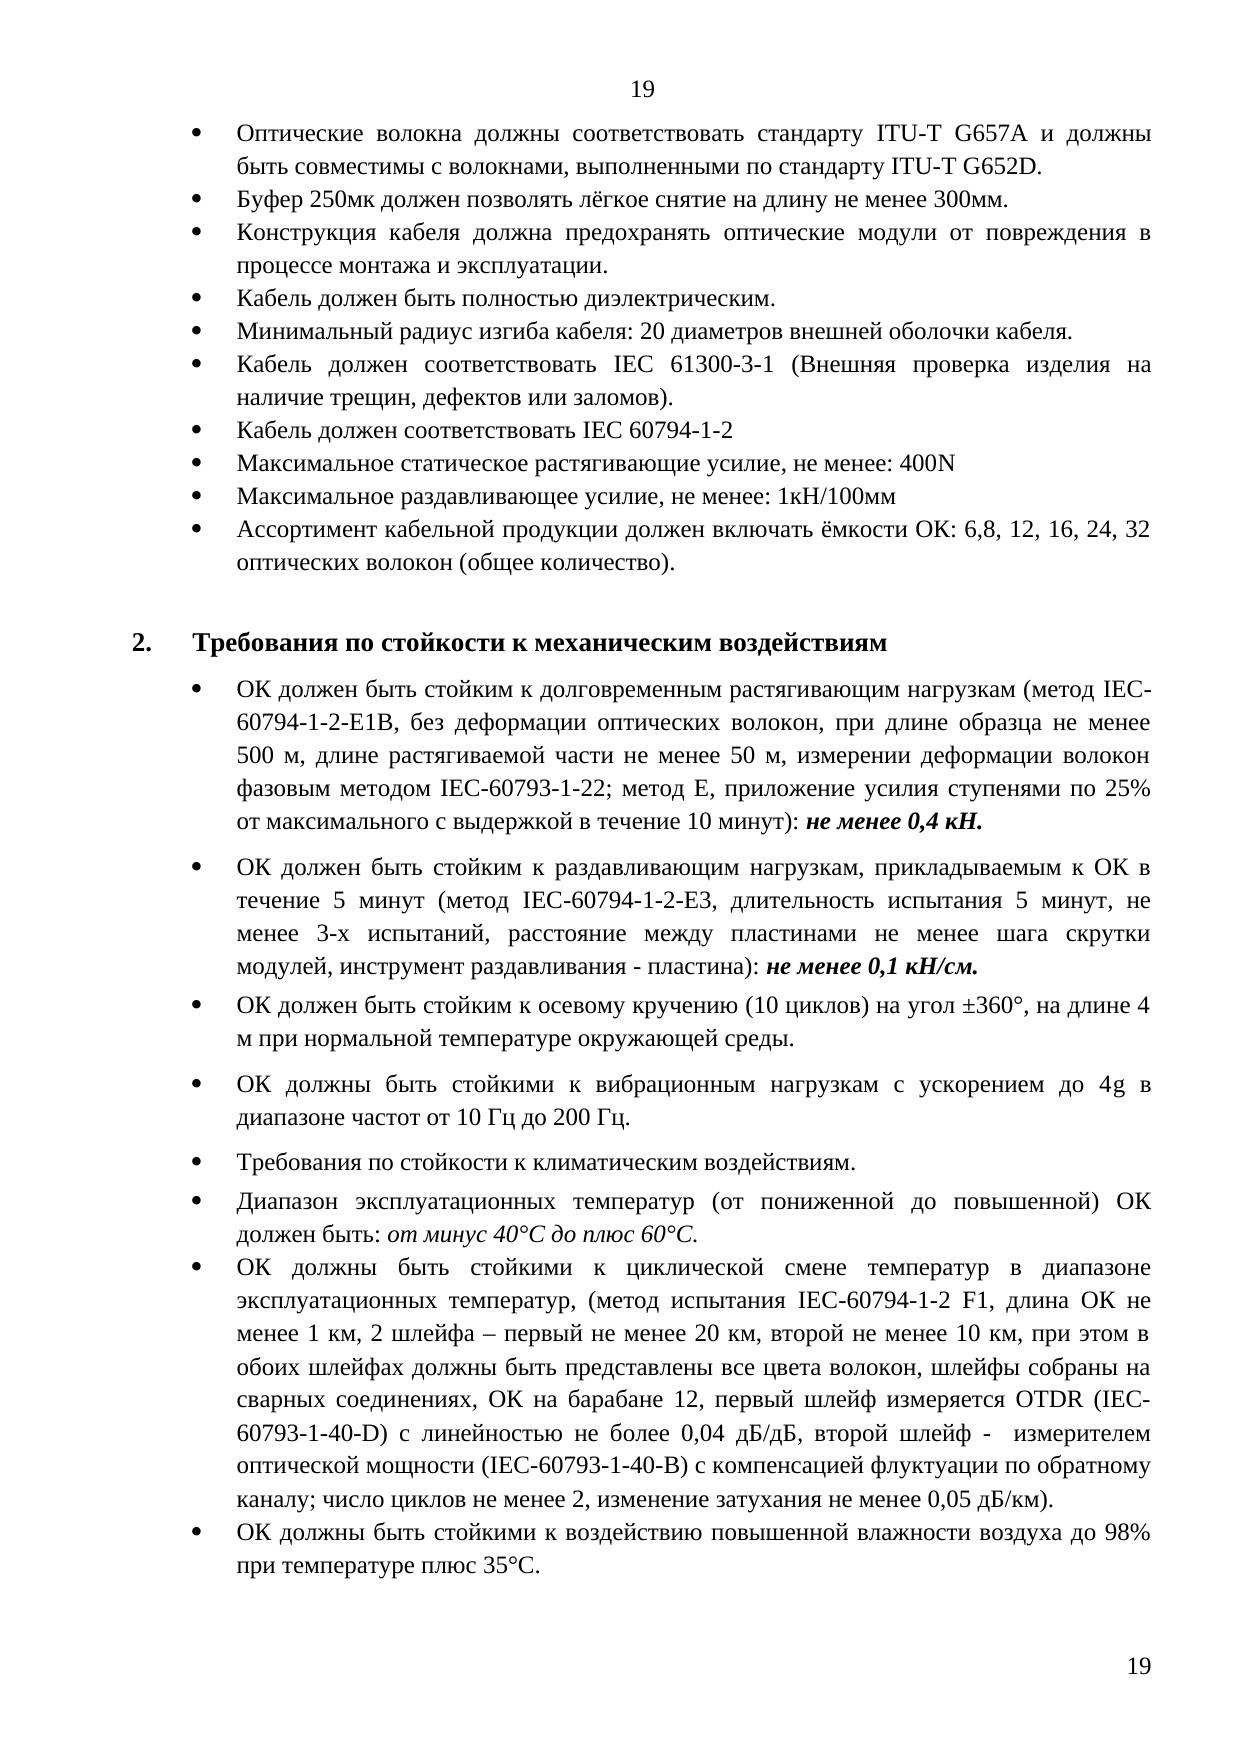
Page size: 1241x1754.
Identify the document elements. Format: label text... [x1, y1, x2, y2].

list ОК должен быть стойким к осевому кручению (10 циклов) на угол ±360°, на длине 4 м при нормальной температуре окружающей среды. [192, 990, 1152, 1052]
list Конструкция кабеля должна предохранять оптические модули от повреждения в процессе монтажа и эксплуатации. [192, 217, 1152, 279]
list Кабель должен быть полностью диэлектрическим. [192, 283, 1152, 312]
list ОК должны быть стойкими к циклической смене температур в диапазоне эксплуатационных температур, (метод испытания IEC-60794-1-2 F1, длина ОК не менее 1 км, 2 шлейфа – первый не менее 20 км, второй не менее 10 км, при этом в обоих шлейфах должны быть представлены все цвета волокон, шлейфы собраны на сварных соединениях, ОК на барабане 12, первый шлейф измеряется OTDR (IEC-60793-1-40-D) с линейностью не более 0,04 дБ/дБ, второй шлейф - измерителем оптической мощности (IEC-60793-1-40-B) с компенсацией флуктуации по обратному каналу; число циклов не менее 2, изменение затухания не менее 0,05 дБ/км). [192, 1252, 1152, 1512]
list Кабель должен соответствовать IEC 61300-3-1 (Внешняя проверка изделия на наличие трещин, дефектов или заломов). [192, 349, 1152, 411]
list Ассортимент кабельной продукции должен включать ёмкости ОК: 6,8, 12, 16, 24, 32 оптических волокон (общее количество). [192, 514, 1152, 576]
list Максимальное статическое растягивающие усилие, не менее: 400N [192, 448, 1152, 477]
list Оптические волокна должны соответствовать стандарту ITU-T G657A и должны быть совместимы с волокнами, выполненными по стандарту ITU-T G652D. [192, 118, 1152, 180]
list Максимальное раздавливающее усилие, не менее: 1кН/100мм [192, 481, 1152, 510]
list Диапазон эксплуатационных температур (от пониженной до повышенной) ОК должен быть: от минус 40°С до плюс 60°С. [192, 1186, 1152, 1248]
list ОК должен быть стойким к долговременным растягивающим нагрузкам (метод IEC-60794-1-2-E1В, без деформации оптических волокон, при длине образца не менее 500 м, длине растягиваемой части не менее 50 м, измерении деформации волокон фазовым методом IEC-60793-1-22; метод Е, приложение усилия ступенями по 25% от максимального с выдержкой в течение 10 минут): не менее 0,4 кН. [192, 674, 1152, 835]
list Буфер 250мк должен позволять лёгкое снятие на длину не менее 300мм. [192, 184, 1152, 213]
list ОК должны быть стойкими к воздействию повышенной влажности воздуха до 98% при температуре плюс 35°С. [192, 1517, 1152, 1578]
list ОК должен быть стойким к раздавливающим нагрузкам, прикладываемым к ОК в течение 5 минут (метод IEC-60794-1-2-E3, длительность испытания 5 минут, не менее 3-х испытаний, расстояние между пластинами не менее шага скрутки модулей, инструмент раздавливания - пластина): не менее 0,1 кН/см. [192, 852, 1152, 979]
list Требования по стойкости к климатическим воздействиям. [192, 1147, 1152, 1176]
list Требования по стойкости к механическим воздействиям [132, 626, 1152, 657]
list ОК должны быть стойкими к вибрационным нагрузкам с ускорением до 4g в диапазоне частот от 10 Гц до 200 Гц. [192, 1069, 1152, 1130]
list Кабель должен соответствовать IEC 60794-1-2 [192, 415, 1152, 444]
list Минимальный радиус изгиба кабеля: 20 диаметров внешней оболочки кабеля. [192, 316, 1152, 345]
